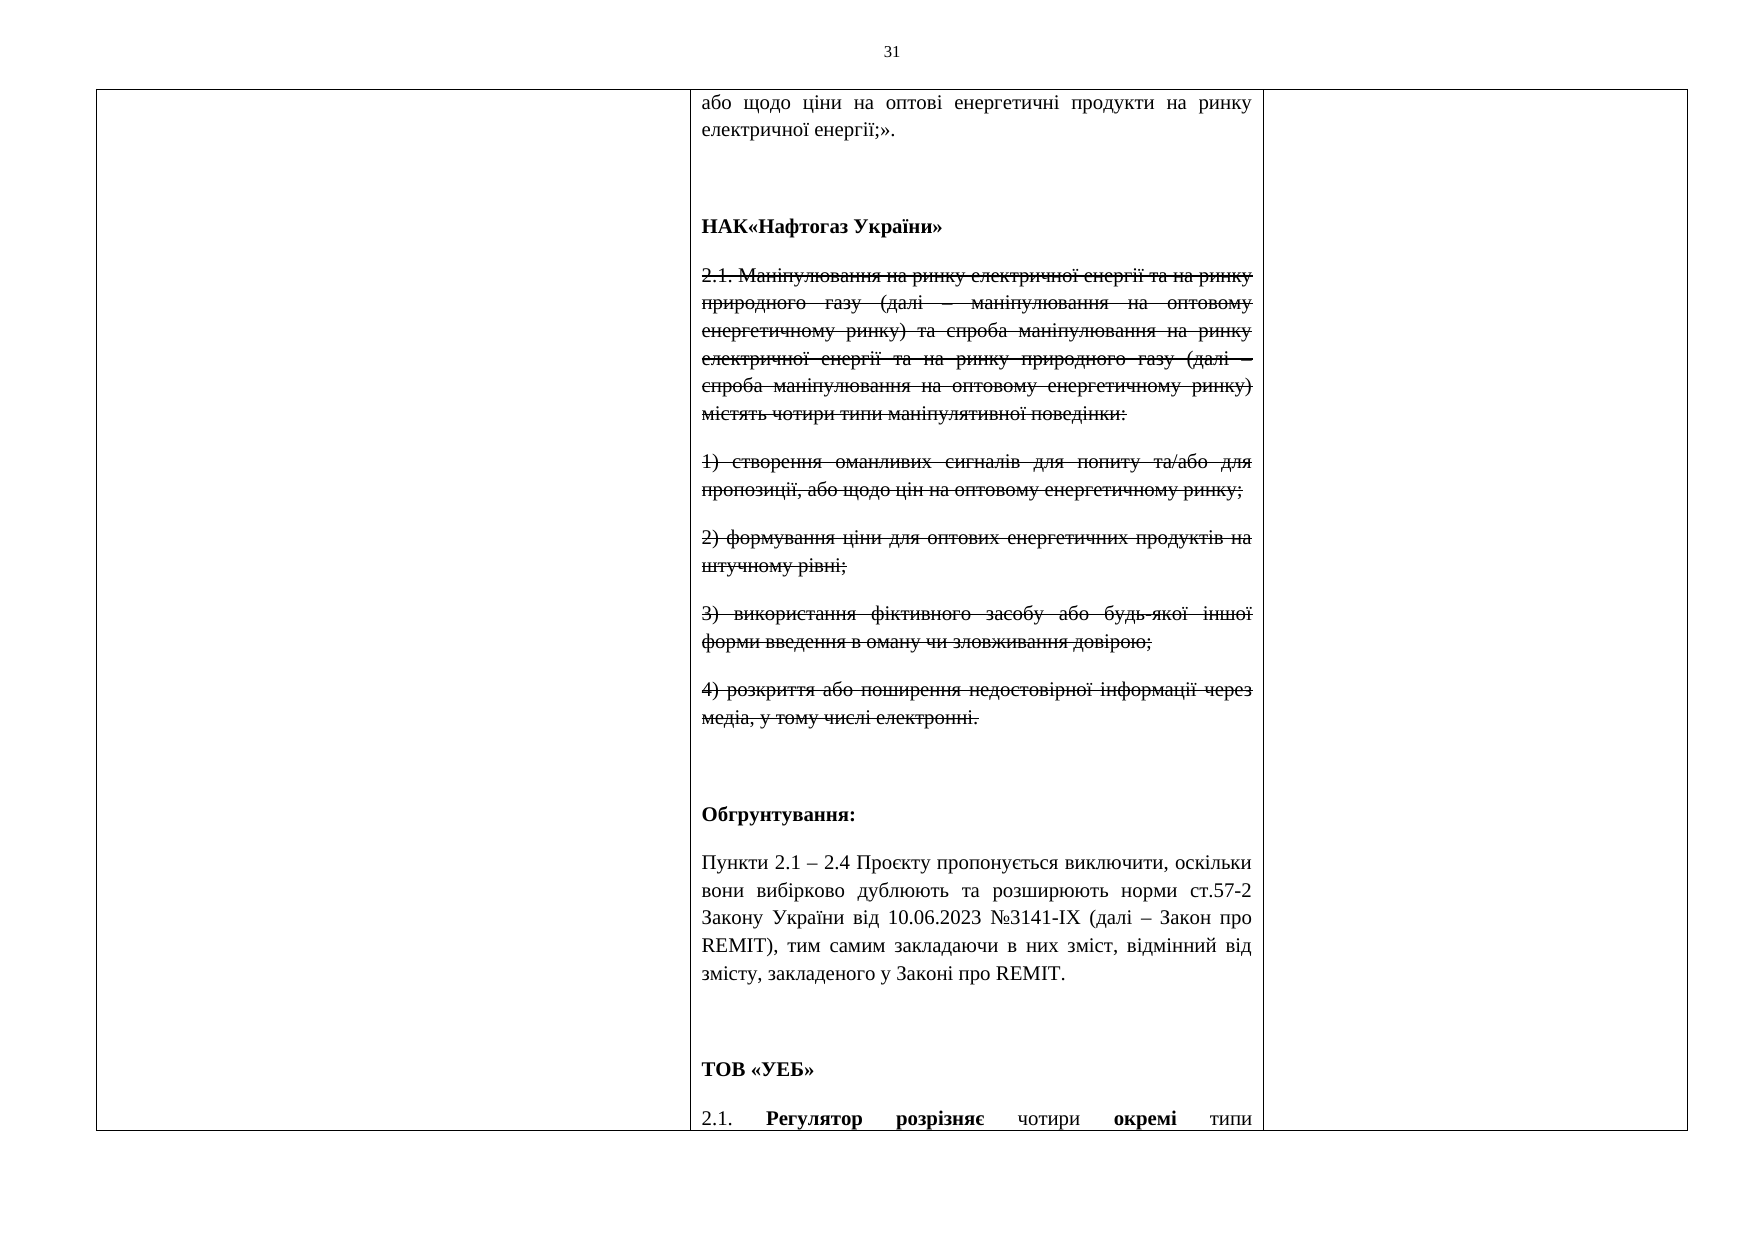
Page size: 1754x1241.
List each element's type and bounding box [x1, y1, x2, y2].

table_cell [691, 90, 1263, 1130]
table_cell [1264, 90, 1687, 1130]
table_cell [97, 90, 690, 1130]
